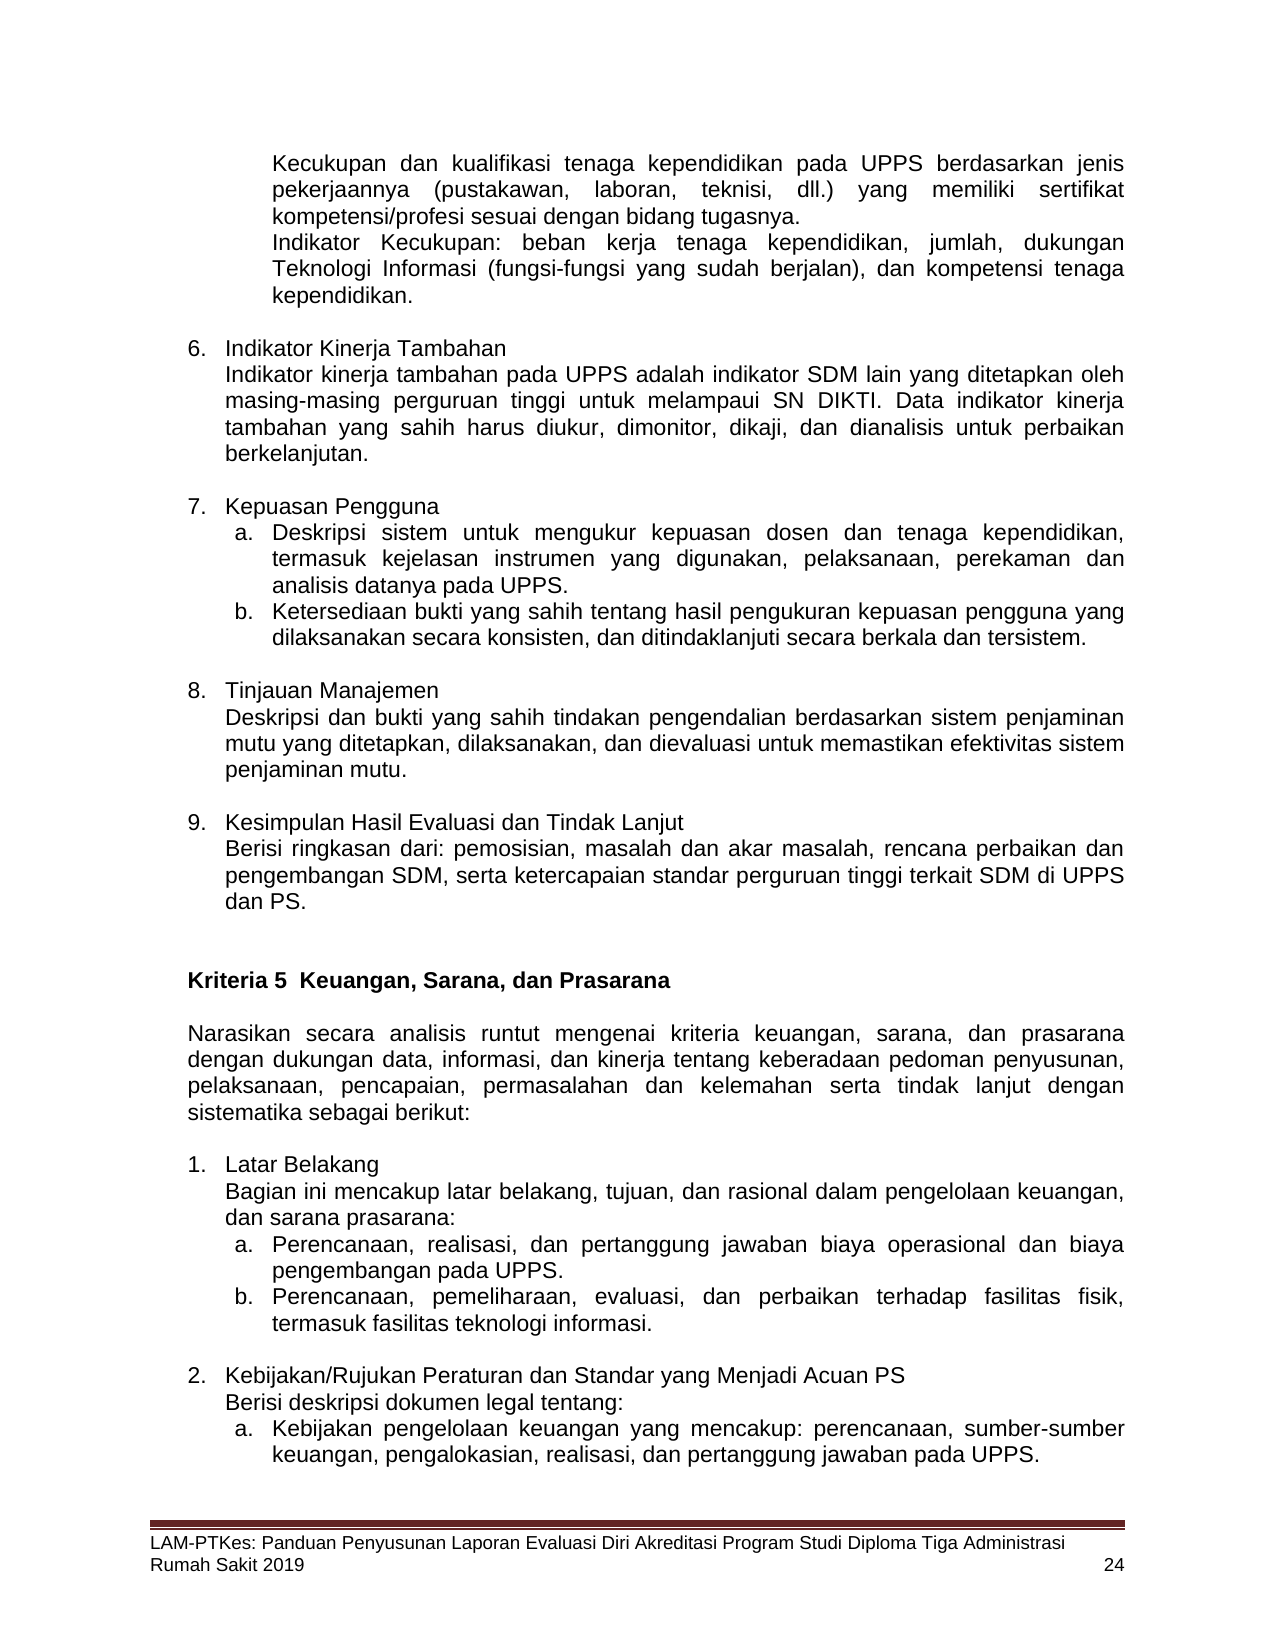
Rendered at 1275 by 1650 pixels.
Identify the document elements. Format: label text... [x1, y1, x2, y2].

text Indikator kinerja tambahan pada UPPS adalah indikator SDM lain yang ditetapkan oleh masing-masing perguruan tinggi untuk melampaui SN DIKTI. Data indikator kinerja tambahan yang sahih harus diukur, dimonitor, dikaji, dan dianalisis untuk perbaikan berkelanjutan. [225, 361, 1125, 466]
list Perencanaan, pemeliharaan, evaluasi, dan perbaikan terhadap fasilitas fisik, termasuk fasilitas teknologi informasi. [234, 1283, 1125, 1336]
list Kepuasan Pengguna [187, 493, 1125, 519]
text Indikator Kecukupan: beban kerja tenaga kependidikan, jumlah, dukungan Teknologi Informasi (fungsi-fungsi yang sudah berjalan), dan kompetensi tenaga kependidikan. [272, 229, 1125, 308]
list Ketersediaan bukti yang sahih tentang hasil pengukuran kepuasan pengguna yang dilaksanakan secara konsisten, dan ditindaklanjuti secara berkala dan tersistem. [234, 598, 1125, 651]
list Deskripsi sistem untuk mengukur kepuasan dosen dan tenaga kependidikan, termasuk kejelasan instrumen yang digunakan, pelaksanaan, perekaman dan analisis datanya pada UPPS. [234, 519, 1125, 598]
text Berisi deskripsi dokumen legal tentang: [225, 1389, 1125, 1415]
list Indikator Kinerja Tambahan [187, 334, 1125, 361]
list Kebijakan/Rujukan Peraturan dan Standar yang Menjadi Acuan PS [187, 1362, 1125, 1389]
list Perencanaan, realisasi, dan pertanggung jawaban biaya operasional dan biaya pengembangan pada UPPS. [234, 1231, 1125, 1283]
text Bagian ini mencakup latar belakang, tujuan, dan rasional dalam pengelolaan keuangan, dan sarana prasarana: [225, 1178, 1125, 1231]
text Deskripsi dan bukti yang sahih tindakan pengendalian berdasarkan sistem penjaminan mutu yang ditetapkan, dilaksanakan, dan dievaluasi untuk memastikan efektivitas sistem penjaminan mutu. [225, 703, 1125, 782]
subtitle Kriteria 5 Keuangan, Sarana, dan Prasarana [187, 967, 1125, 993]
text Narasikan secara analisis runtut mengenai kriteria keuangan, sarana, dan prasarana dengan dukungan data, informasi, dan kinerja tentang keberadaan pedoman penyusunan, pelaksanaan, pencapaian, permasalahan dan kelemahan serta tindak lanjut dengan sistematika sebagai berikut: [187, 1020, 1125, 1125]
list Latar Belakang [187, 1151, 1125, 1178]
list Tinjauan Manajemen [187, 677, 1125, 703]
list Kesimpulan Hasil Evaluasi dan Tindak Lanjut [187, 809, 1125, 835]
text Kecukupan dan kualifikasi tenaga kependidikan pada UPPS berdasarkan jenis pekerjaannya (pustakawan, laboran, teknisi, dll.) yang memiliki sertifikat kompetensi/profesi sesuai dengan bidang tugasnya. [272, 150, 1125, 229]
text Berisi ringkasan dari: pemosisian, masalah dan akar masalah, rencana perbaikan dan pengembangan SDM, serta ketercapaian standar perguruan tinggi terkait SDM di UPPS dan PS. [225, 835, 1125, 914]
list Kebijakan pengelolaan keuangan yang mencakup: perencanaan, sumber-sumber keuangan, pengalokasian, realisasi, dan pertanggung jawaban pada UPPS. [234, 1415, 1125, 1468]
